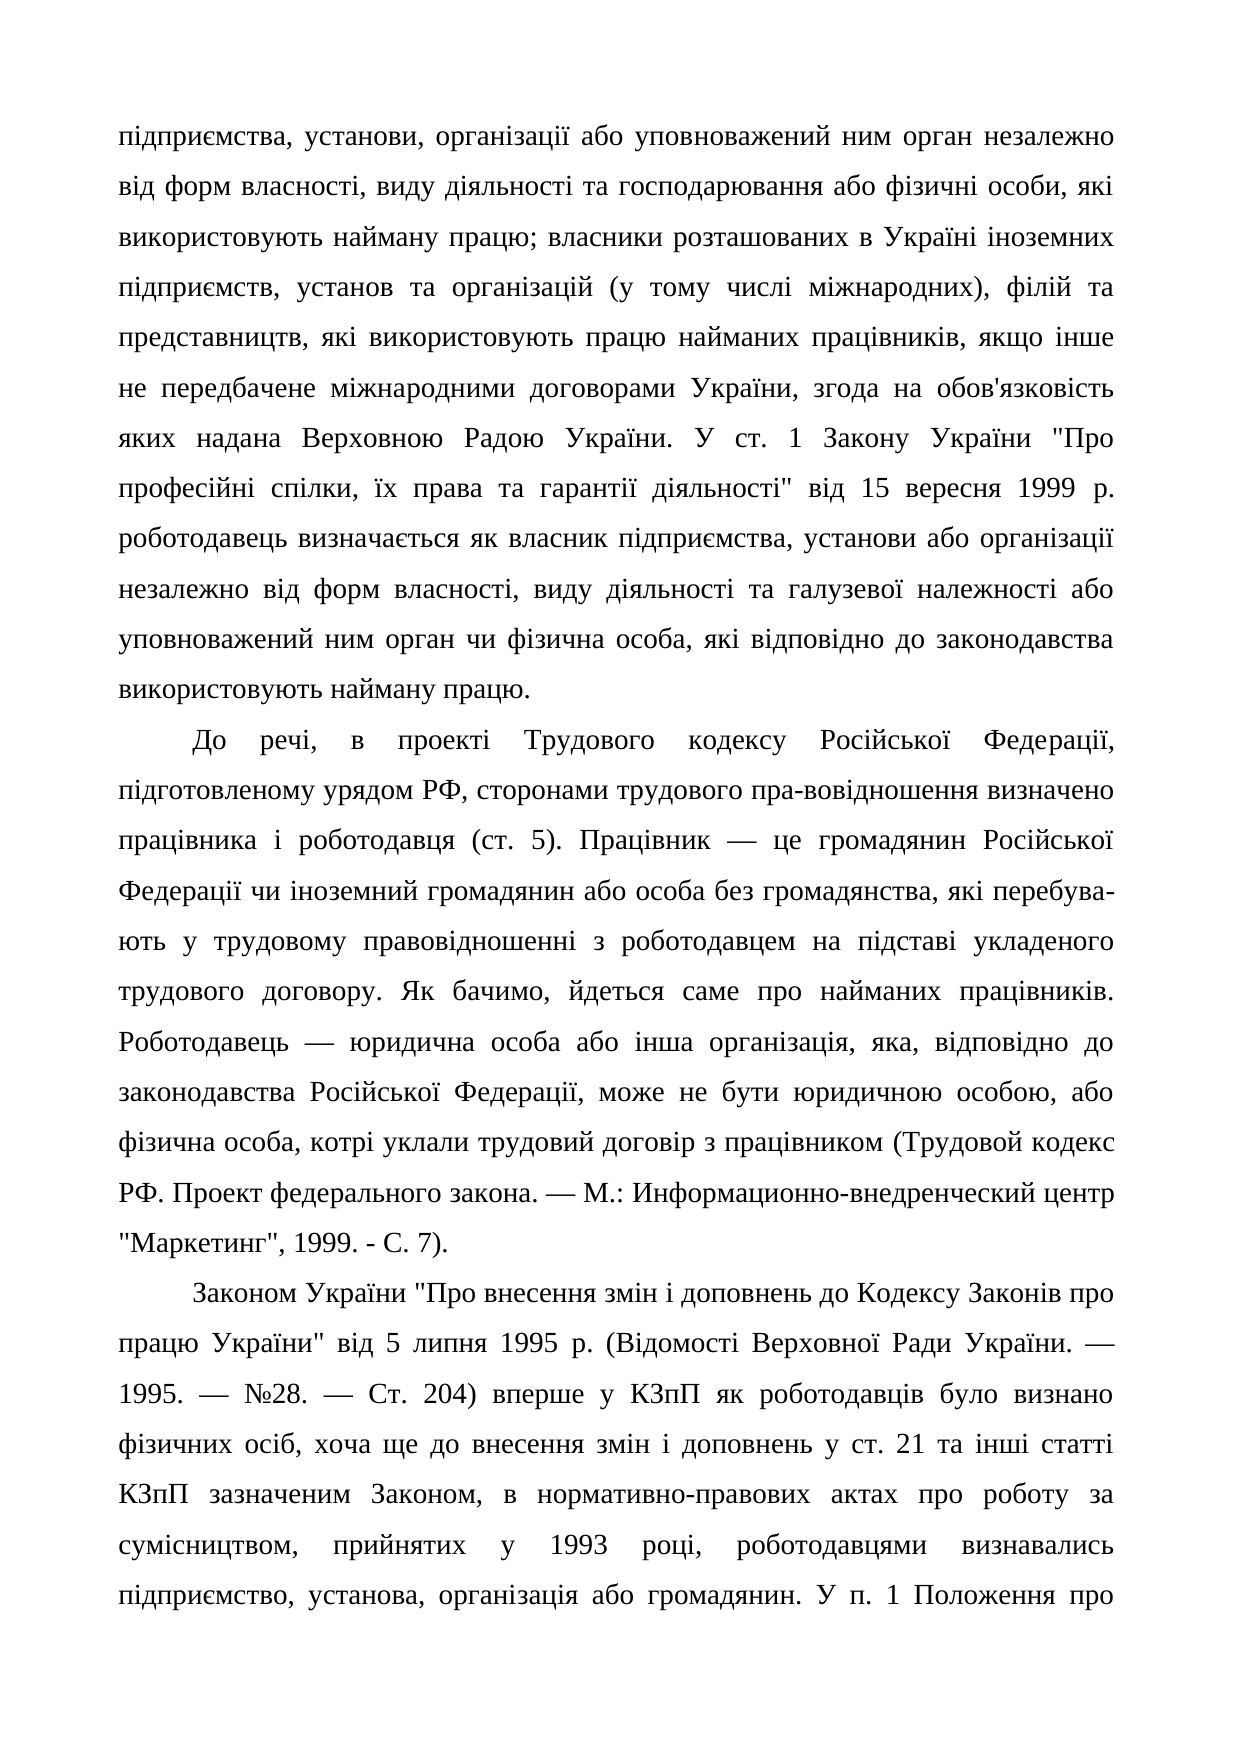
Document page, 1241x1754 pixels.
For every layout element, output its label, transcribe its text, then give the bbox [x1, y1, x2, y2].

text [118, 118, 1115, 705]
text До речі, в проекті Трудового кодексу Російської Федерації, підготовленому урядом РФ, сторонами трудового пра-вовідношення визначено працівника і роботодавця (ст. 5). Працівник — це громадянин Російської Федерації чи іноземний громадянин або особа без громадянства, які перебувають у трудовому правовідношенні з роботодавцем на підставі укладеного трудового договору. Як бачимо, йдеться саме про найманих працівників. Роботодавець — юридична особа або інша організація, яка, відповідно до законодавства Російської Федерації, може не бути юридичною особою, або фізична особа, котрі уклали трудовий договір з працівником (Трудовой кодекс РФ. Проект федерального закона. — М.: Информационно-внедренческий центр "Маркетинг", 1999. - С. 7). [118, 722, 1115, 1258]
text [118, 1275, 1115, 1611]
